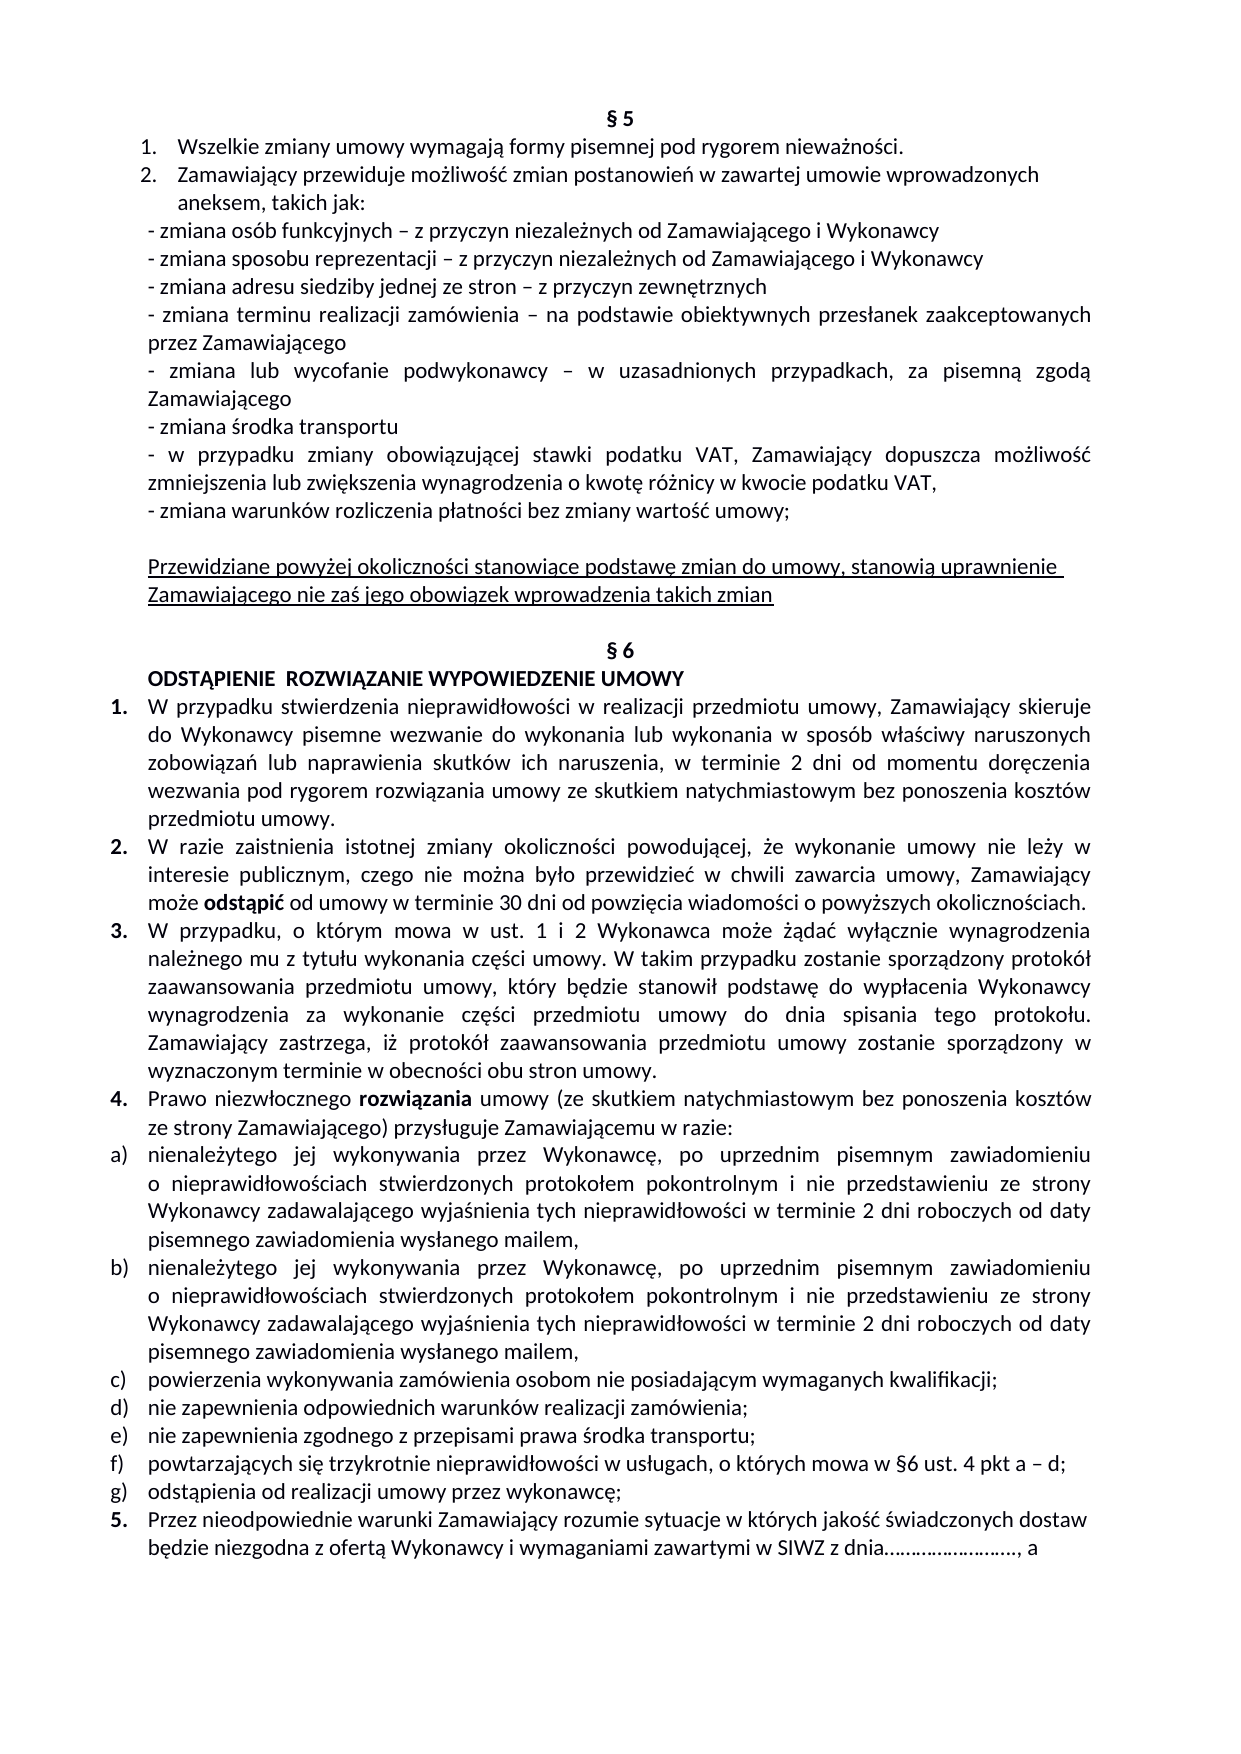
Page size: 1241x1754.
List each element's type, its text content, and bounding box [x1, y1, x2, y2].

text - zmiana terminu realizacji zamówienia – na podstawie obiektywnych przesłanek zaakceptowanych przez Zamawiającego [148, 300, 1093, 356]
list W razie zaistnienia istotnej zmiany okoliczności powodującej, że wykonanie umowy nie leży w interesie publicznym, czego nie można było przewidzieć w chwili zawarcia umowy, Zamawiający może odstąpić od umowy w terminie 30 dni od powzięcia wiadomości o powyższych okolicznościach. [110, 832, 1093, 916]
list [110, 1505, 1093, 1561]
list nienależytego jej wykonywania przez Wykonawcę, po uprzednim pisemnym zawiadomieniu o nieprawidłowościach stwierdzonych protokołem pokontrolnym i nie przedstawieniu ze strony Wykonawcy zadawalającego wyjaśnienia tych nieprawidłowości w terminie 2 dni roboczych od daty pisemnego zawiadomienia wysłanego mailem, [110, 1141, 1093, 1253]
list odstąpienia od realizacji umowy przez wykonawcę; [110, 1477, 1093, 1505]
text - zmiana warunków rozliczenia płatności bez zmiany wartość umowy; [148, 496, 1093, 524]
text § 6 [148, 636, 1093, 664]
list nie zapewnienia zgodnego z przepisami prawa środka transportu; [110, 1421, 1093, 1449]
list W przypadku, o którym mowa w ust. 1 i 2 Wykonawca może żądać wyłącznie wynagrodzenia należnego mu z tytułu wykonania części umowy. W takim przypadku zostanie sporządzony protokół zaawansowania przedmiotu umowy, który będzie stanowił podstawę do wypłacenia Wykonawcy wynagrodzenia za wykonanie części przedmiotu umowy do dnia spisania tego protokołu. Zamawiający zastrzega, iż protokół zaawansowania przedmiotu umowy zostanie sporządzony w wyznaczonym terminie w obecności obu stron umowy. [110, 916, 1093, 1084]
text - zmiana sposobu reprezentacji – z przyczyn niezależnych od Zamawiającego i Wykonawcy [148, 244, 1093, 272]
list nienależytego jej wykonywania przez Wykonawcę, po uprzednim pisemnym zawiadomieniu o nieprawidłowościach stwierdzonych protokołem pokontrolnym i nie przedstawieniu ze strony Wykonawcy zadawalającego wyjaśnienia tych nieprawidłowości w terminie 2 dni roboczych od daty pisemnego zawiadomienia wysłanego mailem, [110, 1253, 1093, 1365]
text - zmiana środka transportu [148, 412, 1093, 440]
list powierzenia wykonywania zamówienia osobom nie posiadającym wymaganych kwalifikacji; [110, 1365, 1093, 1393]
text - zmiana adresu siedziby jednej ze stron – z przyczyn zewnętrznych [148, 272, 1093, 300]
list Zamawiający przewiduje możliwość zmian postanowień w zawartej umowie wprowadzonych aneksem, takich jak: [140, 160, 1093, 216]
list Wszelkie zmiany umowy wymagają formy pisemnej pod rygorem nieważności. [140, 132, 1093, 160]
text - w przypadku zmiany obowiązującej stawki podatku VAT, Zamawiający dopuszcza możliwość zmniejszenia lub zwiększenia wynagrodzenia o kwotę różnicy w kwocie podatku VAT, [148, 440, 1093, 496]
text § 5 [148, 104, 1093, 132]
list nie zapewnienia odpowiednich warunków realizacji zamówienia; [110, 1393, 1093, 1421]
text Przewidziane powyżej okoliczności stanowiące podstawę zmian do umowy, stanowią uprawnienie Zamawiającego nie zaś jego obowiązek wprowadzenia takich zmian [148, 552, 1093, 608]
list W przypadku stwierdzenia nieprawidłowości w realizacji przedmiotu umowy, Zamawiający skieruje do Wykonawcy pisemne wezwanie do wykonania lub wykonania w sposób właściwy naruszonych zobowiązań lub naprawienia skutków ich naruszenia, w terminie 2 dni od momentu doręczenia wezwania pod rygorem rozwiązania umowy ze skutkiem natychmiastowym bez ponoszenia kosztów przedmiotu umowy. [110, 692, 1093, 832]
text - zmiana osób funkcyjnych – z przyczyn niezależnych od Zamawiającego i Wykonawcy [148, 216, 1093, 244]
text ODSTĄPIENIE ROZWIĄZANIE WYPOWIEDZENIE UMOWY [148, 664, 1093, 692]
text - zmiana lub wycofanie podwykonawcy – w uzasadnionych przypadkach, za pisemną zgodą Zamawiającego [148, 356, 1093, 412]
list powtarzających się trzykrotnie nieprawidłowości w usługach, o których mowa w §6 ust. 4 pkt a – d; [110, 1449, 1093, 1477]
list Prawo niezwłocznego rozwiązania umowy (ze skutkiem natychmiastowym bez ponoszenia kosztów ze strony Zamawiającego) przysługuje Zamawiającemu w razie: [110, 1084, 1093, 1141]
